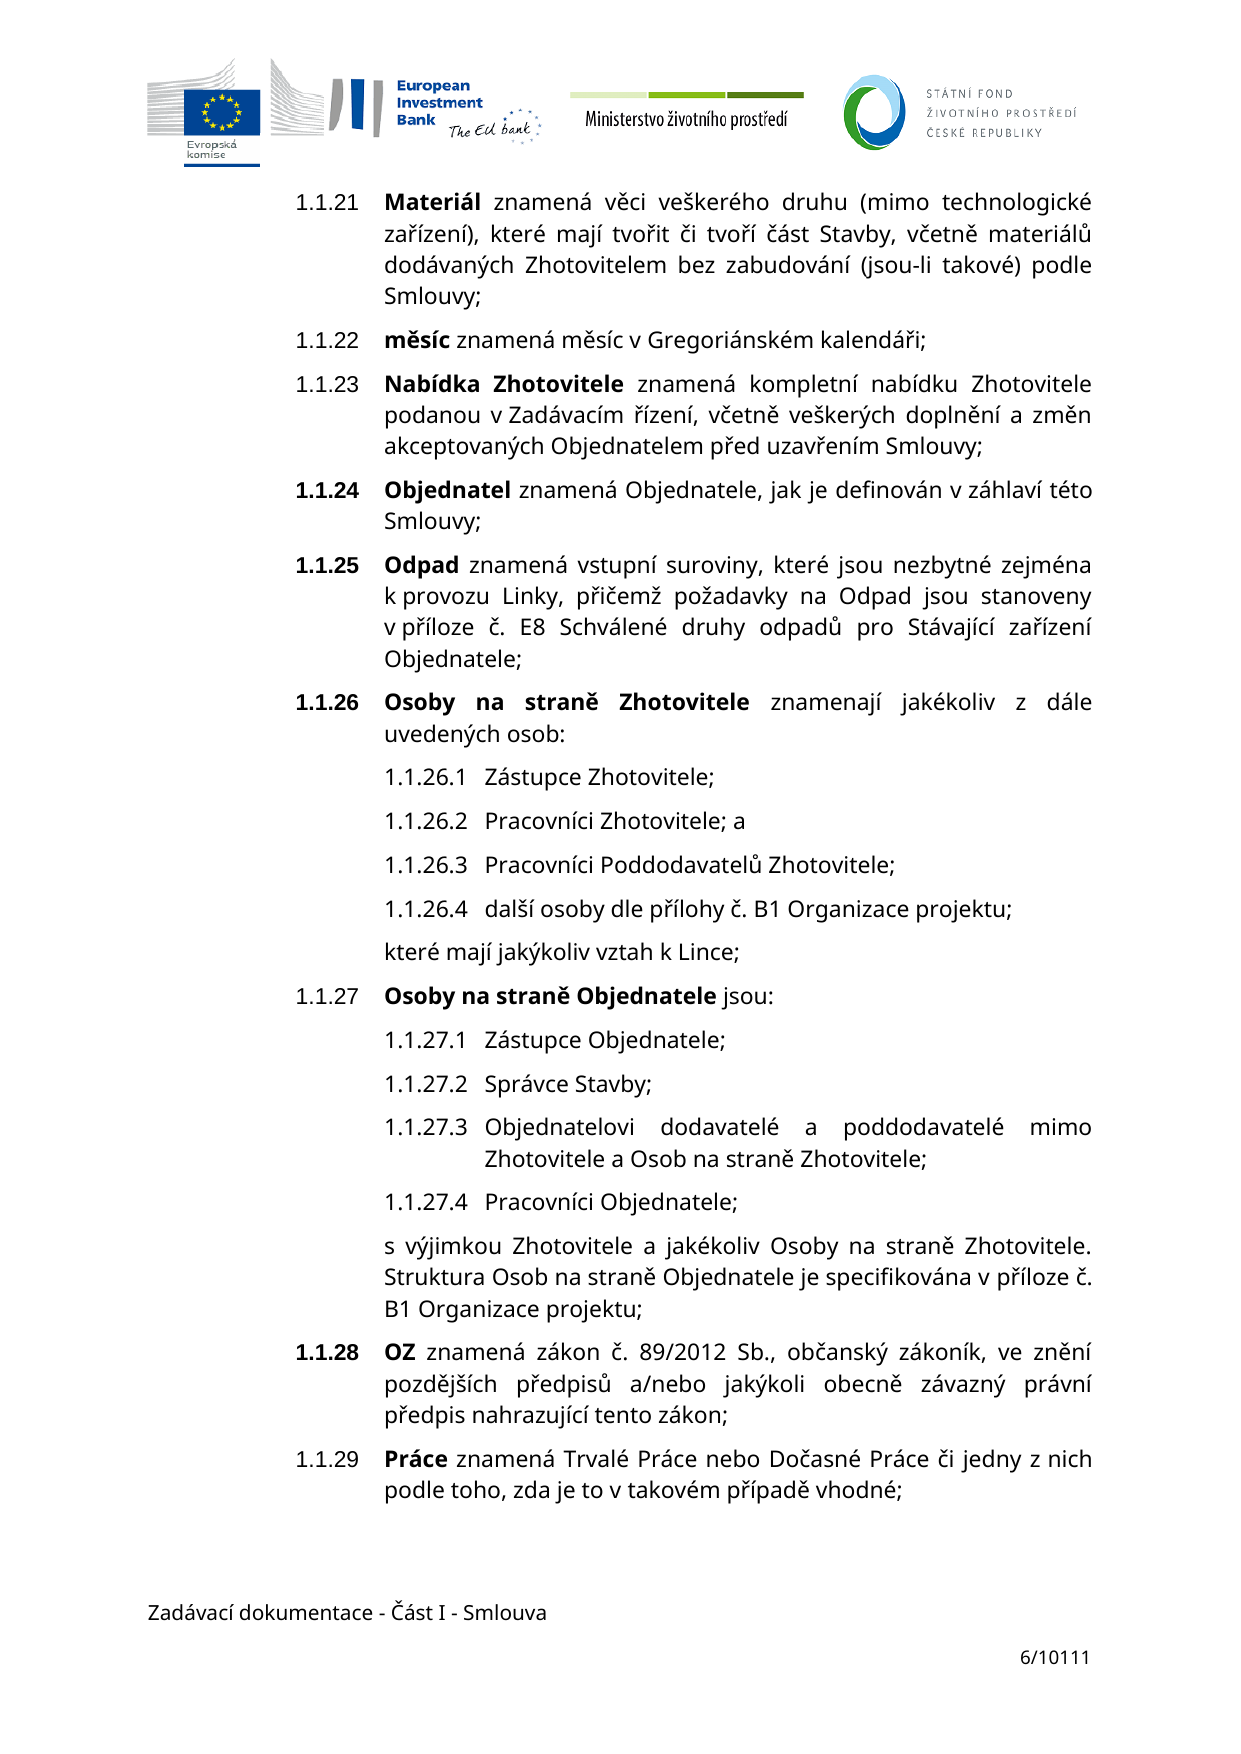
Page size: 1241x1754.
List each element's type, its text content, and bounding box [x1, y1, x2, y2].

list měsíc znamená měsíc v Gregoriánském kalendáři; [295, 324, 1093, 355]
text které mají jakýkoliv vztah k Lince; [384, 936, 1093, 967]
list OZ znamená zákon č. 89/2012 Sb., občanský zákoník, ve znění pozdějších předpisů a/nebo jakýkoli obecně závazný právní předpis nahrazující tento zákon; [295, 1336, 1093, 1430]
list další osoby dle přílohy č. B1 Organizace projektu; [384, 892, 1093, 924]
list Materiál znamená věci veškerého druhu (mimo technologické zařízení), které mají tvořit či tvoří část Stavby, včetně materiálů dodávaných Zhotovitelem bez zabudování (jsou-li takové) podle Smlouvy; [295, 186, 1093, 311]
list Nabídka Zhotovitele znamená kompletní nabídku Zhotovitele podanou v Zadávacím řízení, včetně veškerých doplnění a změn akceptovaných Objednatelem před uzavřením Smlouvy; [295, 367, 1093, 461]
list Správce Stavby; [384, 1067, 1093, 1099]
list Objednatelovi dodavatelé a poddodavatelé mimo Zhotovitele a Osob na straně Zhotovitele; [384, 1111, 1093, 1174]
text s výjimkou Zhotovitele a jakékoliv Osoby na straně Zhotovitele. Struktura Osob na straně Objednatele je specifikována v příloze č. B1 Organizace projektu; [384, 1230, 1093, 1324]
list Zástupce Objednatele; [384, 1024, 1093, 1055]
list Osoby na straně Objednatele jsou: [295, 980, 1093, 1011]
list Osoby na straně Zhotovitele znamenají jakékoliv z dále uvedených osob: [295, 686, 1093, 749]
list Objednatel znamená Objednatele, jak je definován v záhlaví této Smlouvy; [295, 474, 1093, 536]
list Odpad znamená vstupní suroviny, které jsou nezbytné zejména k provozu Linky, přičemž požadavky na Odpad jsou stanoveny v příloze č. E8 Schválené druhy odpadů pro Stávající zařízení Objednatele; [295, 549, 1093, 674]
list Pracovníci Zhotovitele; a [384, 805, 1093, 836]
list Zástupce Zhotovitele; [384, 761, 1093, 792]
list Pracovníci Objednatele; [384, 1186, 1093, 1217]
list Práce znamená Trvalé Práce nebo Dočasné Práce či jedny z nich podle toho, zda je to v takovém případě vhodné; [295, 1442, 1093, 1505]
list Pracovníci Poddodavatelů Zhotovitele; [384, 849, 1093, 880]
picture [147, 55, 1092, 167]
